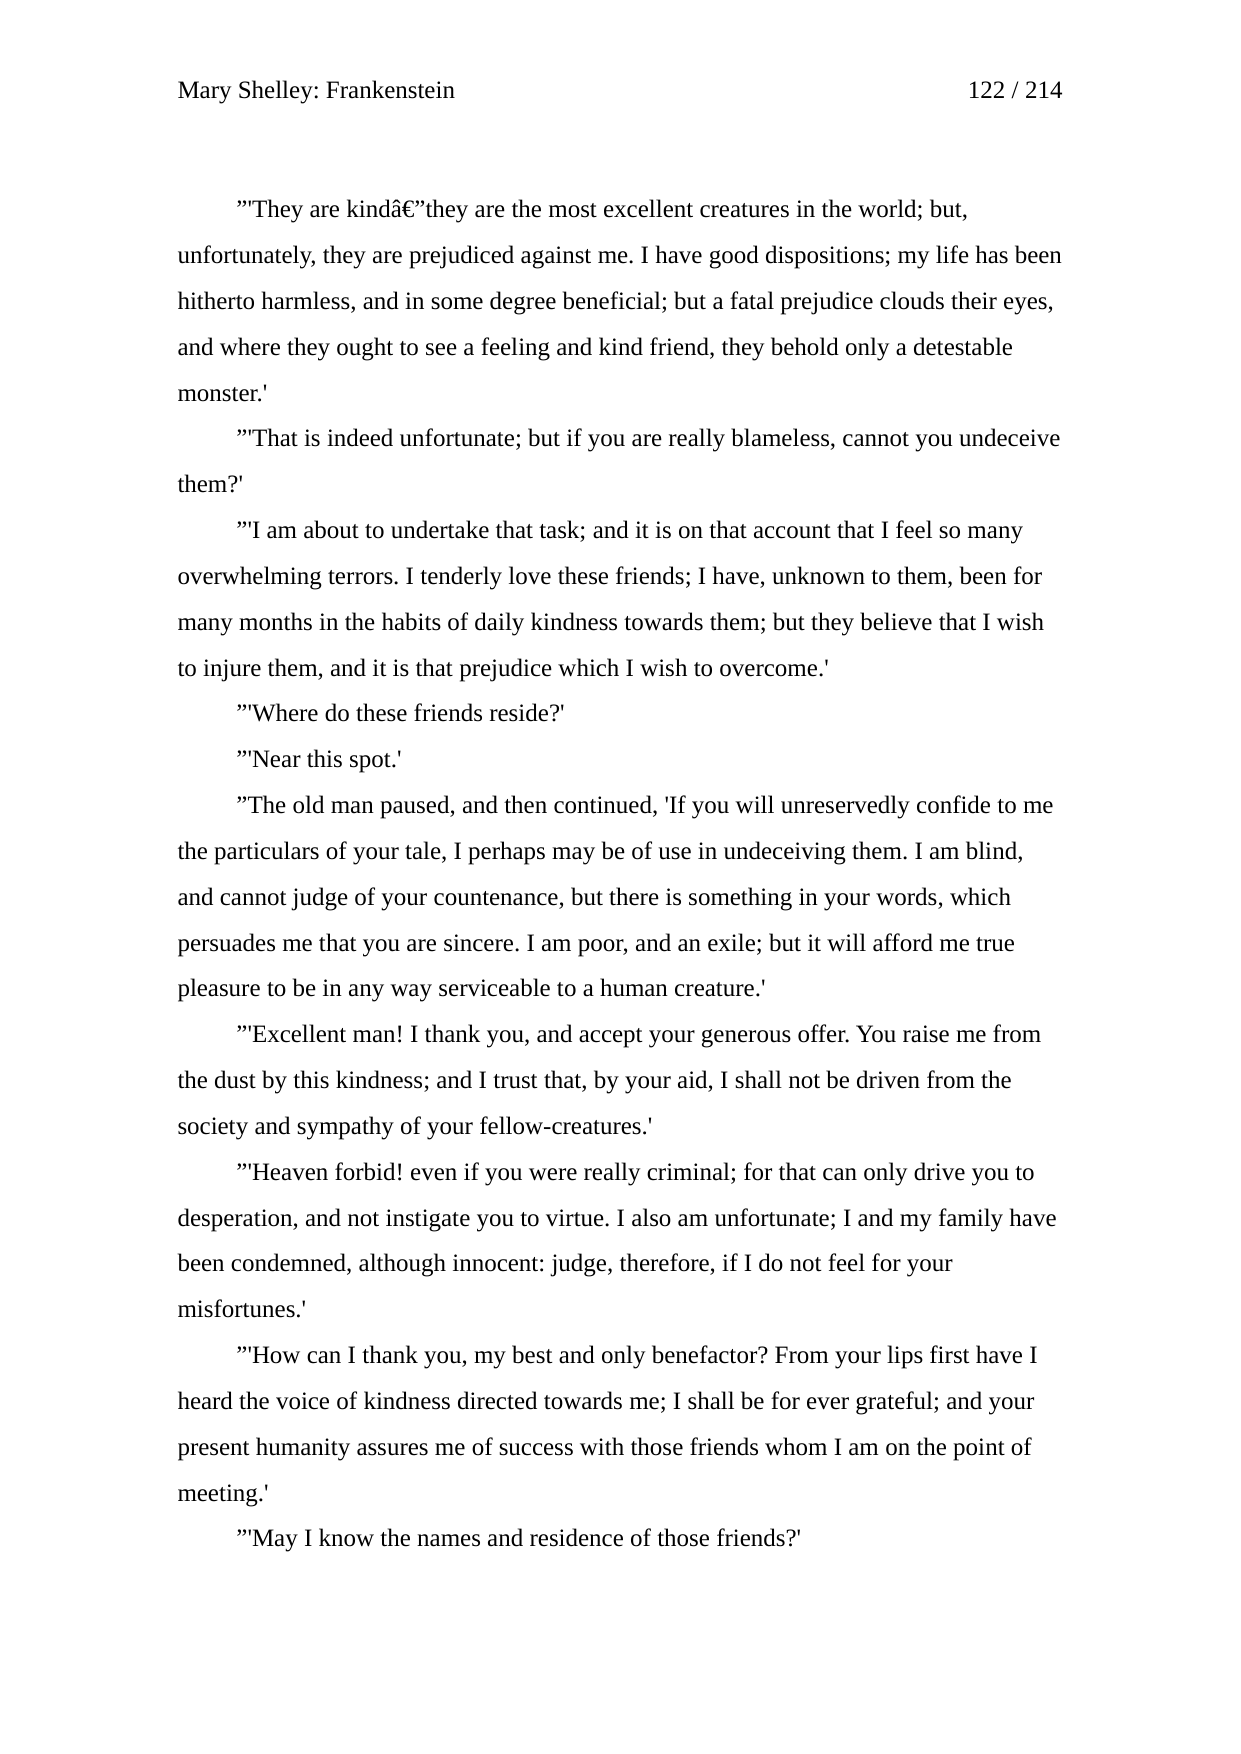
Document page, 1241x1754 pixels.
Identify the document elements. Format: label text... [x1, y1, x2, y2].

text ”'Near this spot.' [177, 727, 1063, 773]
text ”'Excellent man! I thank you, and accept your generous offer. You raise me from the dust by this kindness; and I trust that, by your aid, I shall not be driven from the society and sympathy of your fellow-creatures.' [177, 1002, 1063, 1140]
text ”The old man paused, and then continued, 'If you will unreservedly confide to me the particulars of your tale, I perhaps may be of use in undeceiving them. I am blind, and cannot judge of your countenance, but there is something in your words, which persuades me that you are sincere. I am poor, and an exile; but it will afford me true pleasure to be in any way serviceable to a human creature.' [177, 773, 1063, 1002]
text ”'How can I thank you, my best and only benefactor? From your lips first have I heard the voice of kindness directed towards me; I shall be for ever grateful; and your present humanity assures me of success with those friends whom I am on the point of meeting.' [177, 1323, 1063, 1506]
text ”'May I know the names and residence of those friends?' [177, 1506, 1063, 1552]
text ”'Where do these friends reside?' [177, 681, 1063, 727]
text ”'I am about to undertake that task; and it is on that account that I feel so many overwhelming terrors. I tenderly love these friends; I have, unknown to them, been for many months in the habits of daily kindness towards them; but they believe that I wish to injure them, and it is that prejudice which I wish to overcome.' [177, 498, 1063, 681]
text ”'Heaven forbid! even if you were really criminal; for that can only drive you to desperation, and not instigate you to virtue. I also am unfortunate; I and my family have been condemned, although innocent: judge, therefore, if I do not feel for your misfortunes.' [177, 1140, 1063, 1323]
text ”'That is indeed unfortunate; but if you are really blameless, cannot you undeceive them?' [177, 406, 1063, 498]
text ”'They are kindâ€”they are the most excellent creatures in the world; but, unfortunately, they are prejudiced against me. I have good dispositions; my life has been hitherto harmless, and in some degree beneficial; but a fatal prejudice clouds their eyes, and where they ought to see a feeling and kind friend, they behold only a detestable monster.' [177, 177, 1063, 406]
